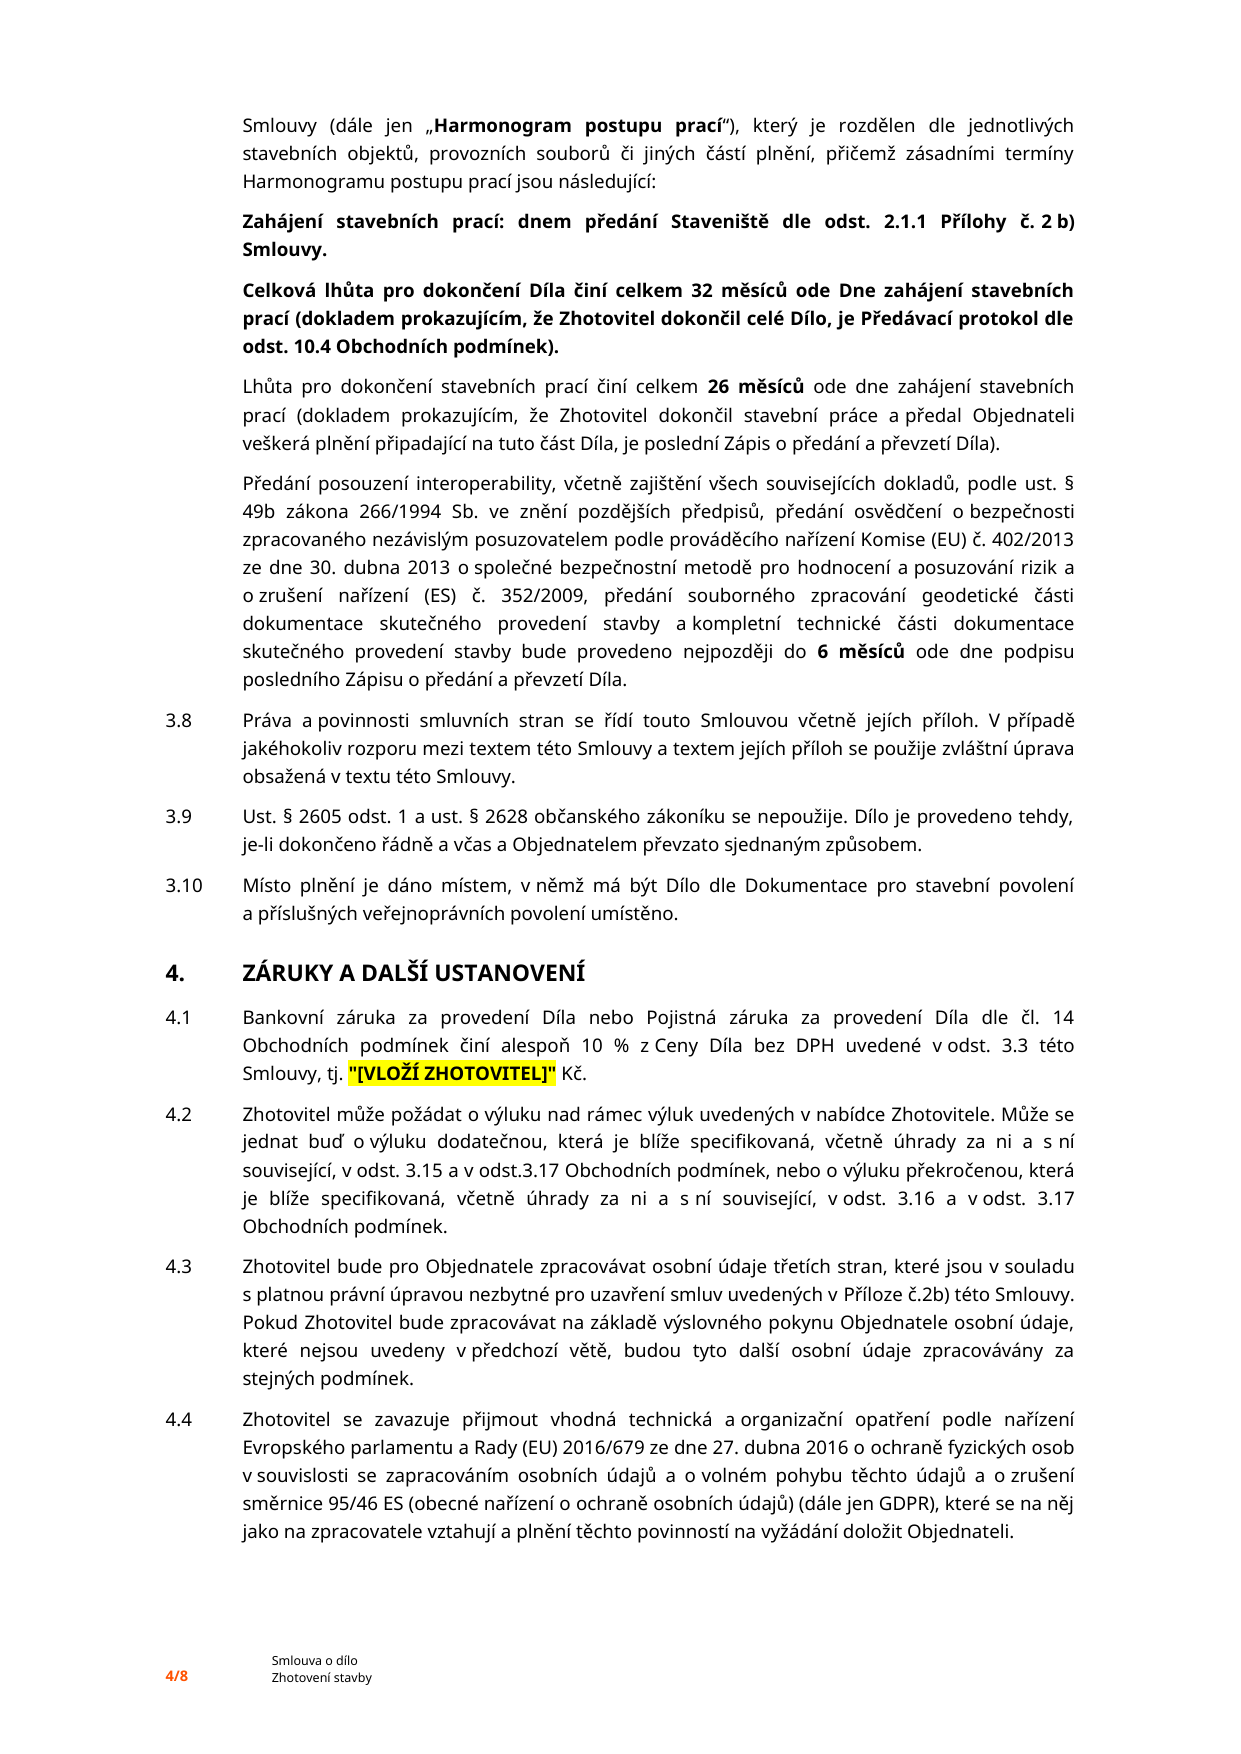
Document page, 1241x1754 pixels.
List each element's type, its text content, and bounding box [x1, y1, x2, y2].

text Zahájení stavebních prací: dnem předání Staveniště dle odst. 2.1.1 Přílohy č. 2 b) Smlouvy. [242, 209, 1075, 262]
text Celková lhůta pro dokončení Díla činí celkem 32 měsíců ode Dne zahájení stavebních prací (dokladem prokazujícím, že Zhotovitel dokončil celé Dílo, je Předávací protokol dle odst. 10.4 Obchodních podmínek). [242, 277, 1075, 359]
text Zhotovitel se zavazuje přijmout vhodná technická a organizační opatření podle nařízení Evropského parlamentu a Rady (EU) 2016/679 ze dne 27. dubna 2016 o ochraně fyzických osob v souvislosti se zapracováním osobních údajů a o volném pohybu těchto údajů a o zrušení směrnice 95/46 ES (obecné nařízení o ochraně osobních údajů) (dále jen GDPR), které se na něj jako na zpracovatele vztahují a plnění těchto povinností na vyžádání doložit Objednateli. [165, 1406, 1075, 1544]
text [165, 112, 1075, 194]
text Ust. § 2605 odst. 1 a ust. § 2628 občanského zákoníku se nepoužije. Dílo je provedeno tehdy, je-li dokončeno řádně a včas a Objednatelem převzato sjednaným způsobem. [165, 804, 1075, 857]
text Bankovní záruka za provedení Díla nebo Pojistná záruka za provedení Díla dle čl. 14 Obchodních podmínek činí alespoň 10 % z Ceny Díla bez DPH uvedené v odst. 3.3 této Smlouvy, tj. "[VLOŽÍ ZHOTOVITEL]" Kč. [165, 1004, 1075, 1086]
text Předání posouzení interoperability, včetně zajištění všech souvisejících dokladů, podle ust. § 49b zákona 266/1994 Sb. ve znění pozdějších předpisů, předání osvědčení o bezpečnosti zpracovaného nezávislým posuzovatelem podle prováděcího nařízení Komise (EU) č. 402/2013 ze dne 30. dubna 2013 o společné bezpečnostní metodě pro hodnocení a posuzování rizik a o zrušení nařízení (ES) č. 352/2009, předání souborného zpracování geodetické části dokumentace skutečného provedení stavby a kompletní technické části dokumentace skutečného provedení stavby bude provedeno nejpozději do 6 měsíců ode dne podpisu posledního Zápisu o předání a převzetí Díla. [242, 470, 1075, 692]
text Místo plnění je dáno místem, v němž má být Dílo dle Dokumentace pro stavební povolení a příslušných veřejnoprávních povolení umístěno. [165, 872, 1075, 926]
text Zhotovitel může požádat o výluku nad rámec výluk uvedených v nabídce Zhotovitele. Může se jednat buď o výluku dodatečnou, která je blíže specifikovaná, včetně úhrady za ni a s ní související, v odst. 3.15 a v odst.3.17 Obchodních podmínek, nebo o výluku překročenou, která je blíže specifikovaná, včetně úhrady za ni a s ní související, v odst. 3.16 a v odst. 3.17 Obchodních podmínek. [165, 1101, 1075, 1238]
text ZÁRUKY A DALŠÍ USTANOVENÍ [165, 957, 1075, 989]
text Zhotovitel bude pro Objednatele zpracovávat osobní údaje třetích stran, které jsou v souladu s platnou právní úpravou nezbytné pro uzavření smluv uvedených v Příloze č.2b) této Smlouvy. Pokud Zhotovitel bude zpracovávat na základě výslovného pokynu Objednatele osobní údaje, které nejsou uvedeny v předchozí větě, budou tyto další osobní údaje zpracovávány za stejných podmínek. [165, 1253, 1075, 1391]
text Práva a povinnosti smluvních stran se řídí touto Smlouvou včetně jejích příloh. V případě jakéhokoliv rozporu mezi textem této Smlouvy a textem jejích příloh se použije zvláštní úprava obsažená v textu této Smlouvy. [165, 707, 1075, 789]
text Lhůta pro dokončení stavebních prací činí celkem 26 měsíců ode dne zahájení stavebních prací (dokladem prokazujícím, že Zhotovitel dokončil stavební práce a předal Objednateli veškerá plnění připadající na tuto část Díla, je poslední Zápis o předání a převzetí Díla). [242, 374, 1075, 455]
